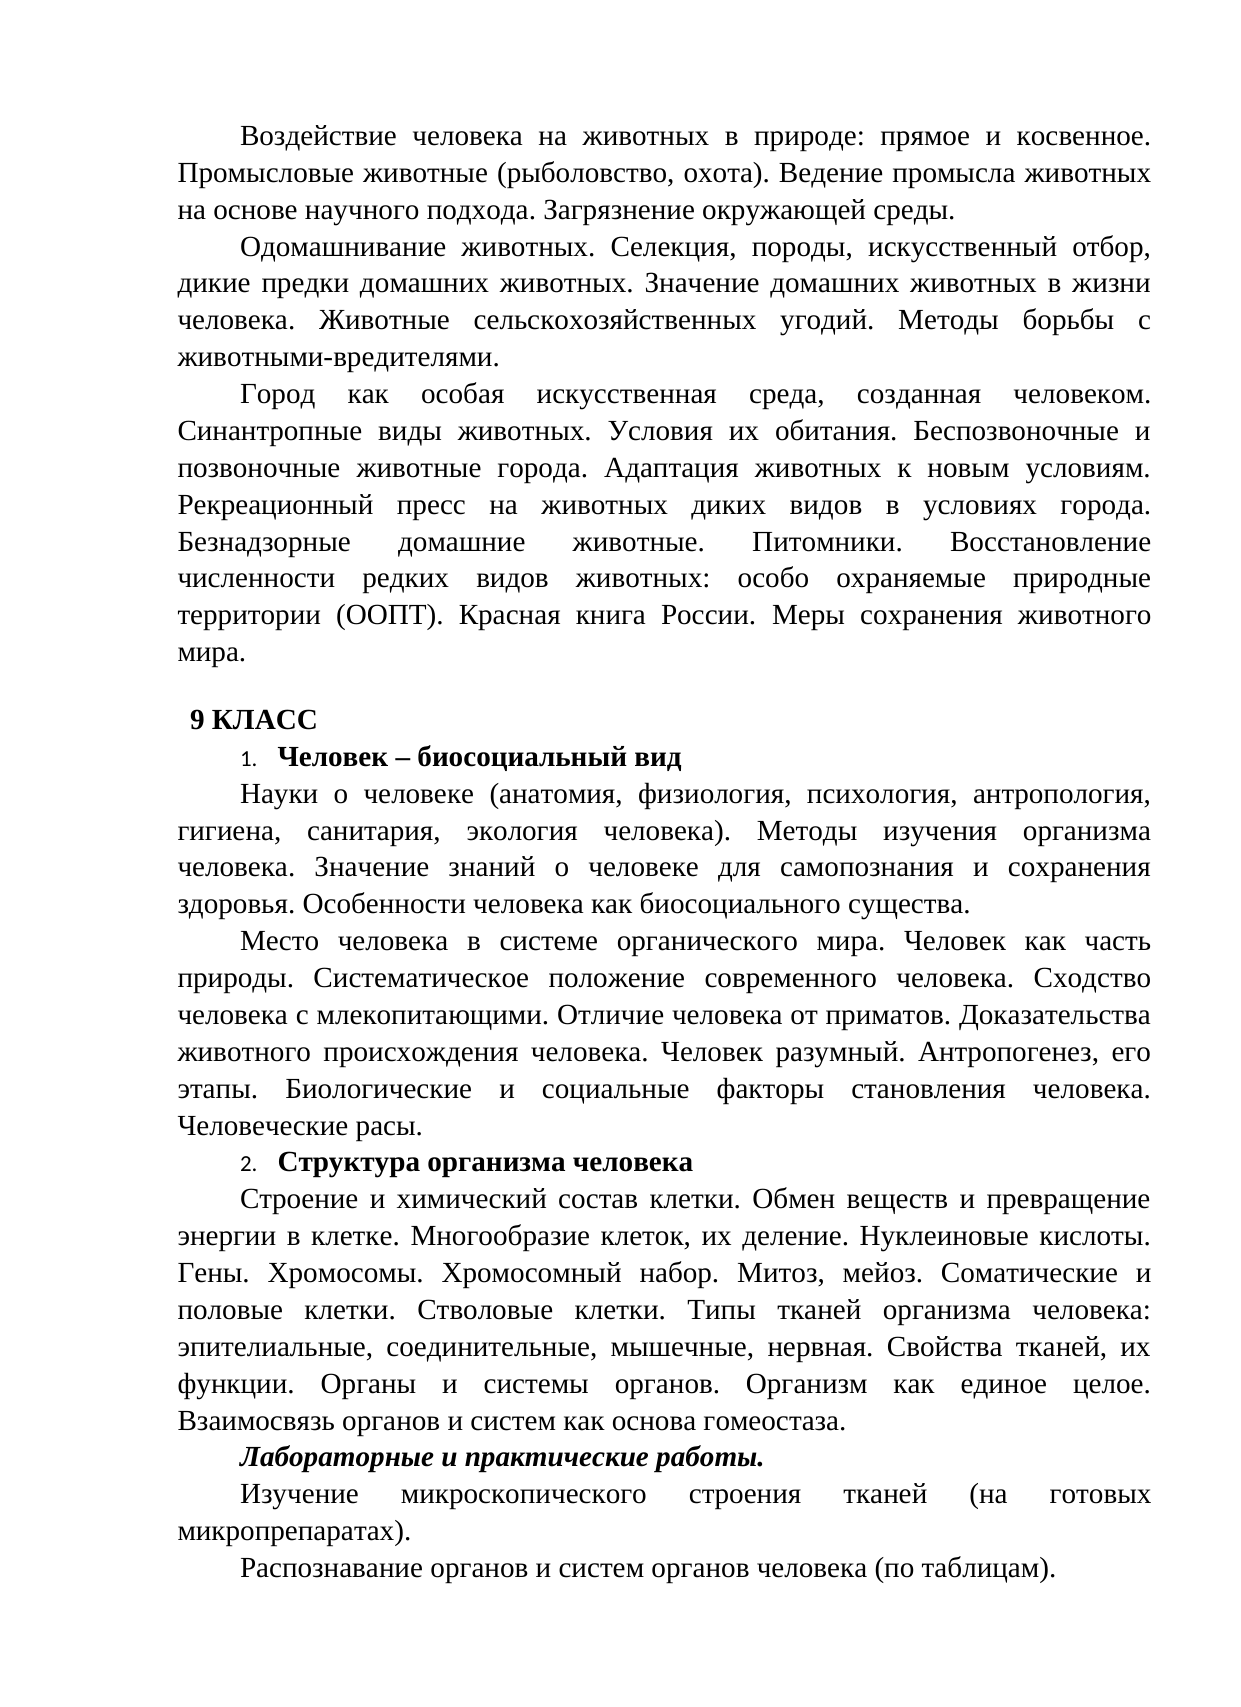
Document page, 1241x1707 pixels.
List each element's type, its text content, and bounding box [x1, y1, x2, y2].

list Человек – биосоциальный вид [240, 739, 1152, 772]
text Город как особая искусственная среда, созданная человеком. Синантропные виды животных. Условия их обитания. Беспозвоночные и позвоночные животные города. Адаптация животных к новым условиям. Рекреационный пресс на животных диких видов в условиях города. Безнадзорные домашние животные. Питомники. Восстановление численности редких видов животных: особо охраняемые природные территории (ООПТ). Красная книга России. Меры сохранения животного мира. [177, 376, 1152, 668]
text Изучение микроскопического строения тканей (на готовых микропрепаратах). [177, 1476, 1152, 1547]
text Науки о человеке (анатомия, физиология, психология, антропология, гигиена, санитария, экология человека). Методы изучения организма человека. Значение знаний о человеке для самопознания и сохранения здоровья. Особенности человека как биосоциального существа. [177, 776, 1152, 920]
text Лабораторные и практические работы. [177, 1439, 1152, 1473]
text Распознавание органов и систем органов человека (по таблицам). [177, 1550, 1152, 1584]
text Воздействие человека на животных в природе: прямое и косвенное. Промысловые животные (рыболовство, охота). Ведение промысла животных на основе научного подхода. Загрязнение окружающей среды. [177, 118, 1152, 225]
text Место человека в системе органического мира. Человек как часть природы. Систематическое положение современного человека. Сходство человека с млекопитающими. Отличие человека от приматов. Доказательства животного происхождения человека. Человек разумный. Антропогенез, его этапы. Биологические и социальные факторы становления человека. Человеческие расы. [177, 923, 1152, 1141]
text Строение и химический состав клетки. Обмен веществ и превращение энергии в клетке. Многообразие клеток, их деление. Нуклеиновые кислоты. Гены. Хромосомы. Хромосомный набор. Митоз, мейоз. Соматические и половые клетки. Стволовые клетки. Типы тканей организма человека: эпителиальные, соединительные, мышечные, нервная. Свойства тканей, их функции. Органы и системы органов. Организм как единое целое. Взаимосвязь органов и систем как основа гомеостаза. [177, 1181, 1152, 1436]
list Структура организма человека [240, 1144, 1152, 1178]
text Одомашнивание животных. Селекция, породы, искусственный отбор, дикие предки домашних животных. Значение домашних животных в жизни человека. Животные сельскохозяйственных угодий. Методы борьбы с животными-вредителями. [177, 229, 1152, 373]
text 9 КЛАСС [190, 702, 1152, 736]
